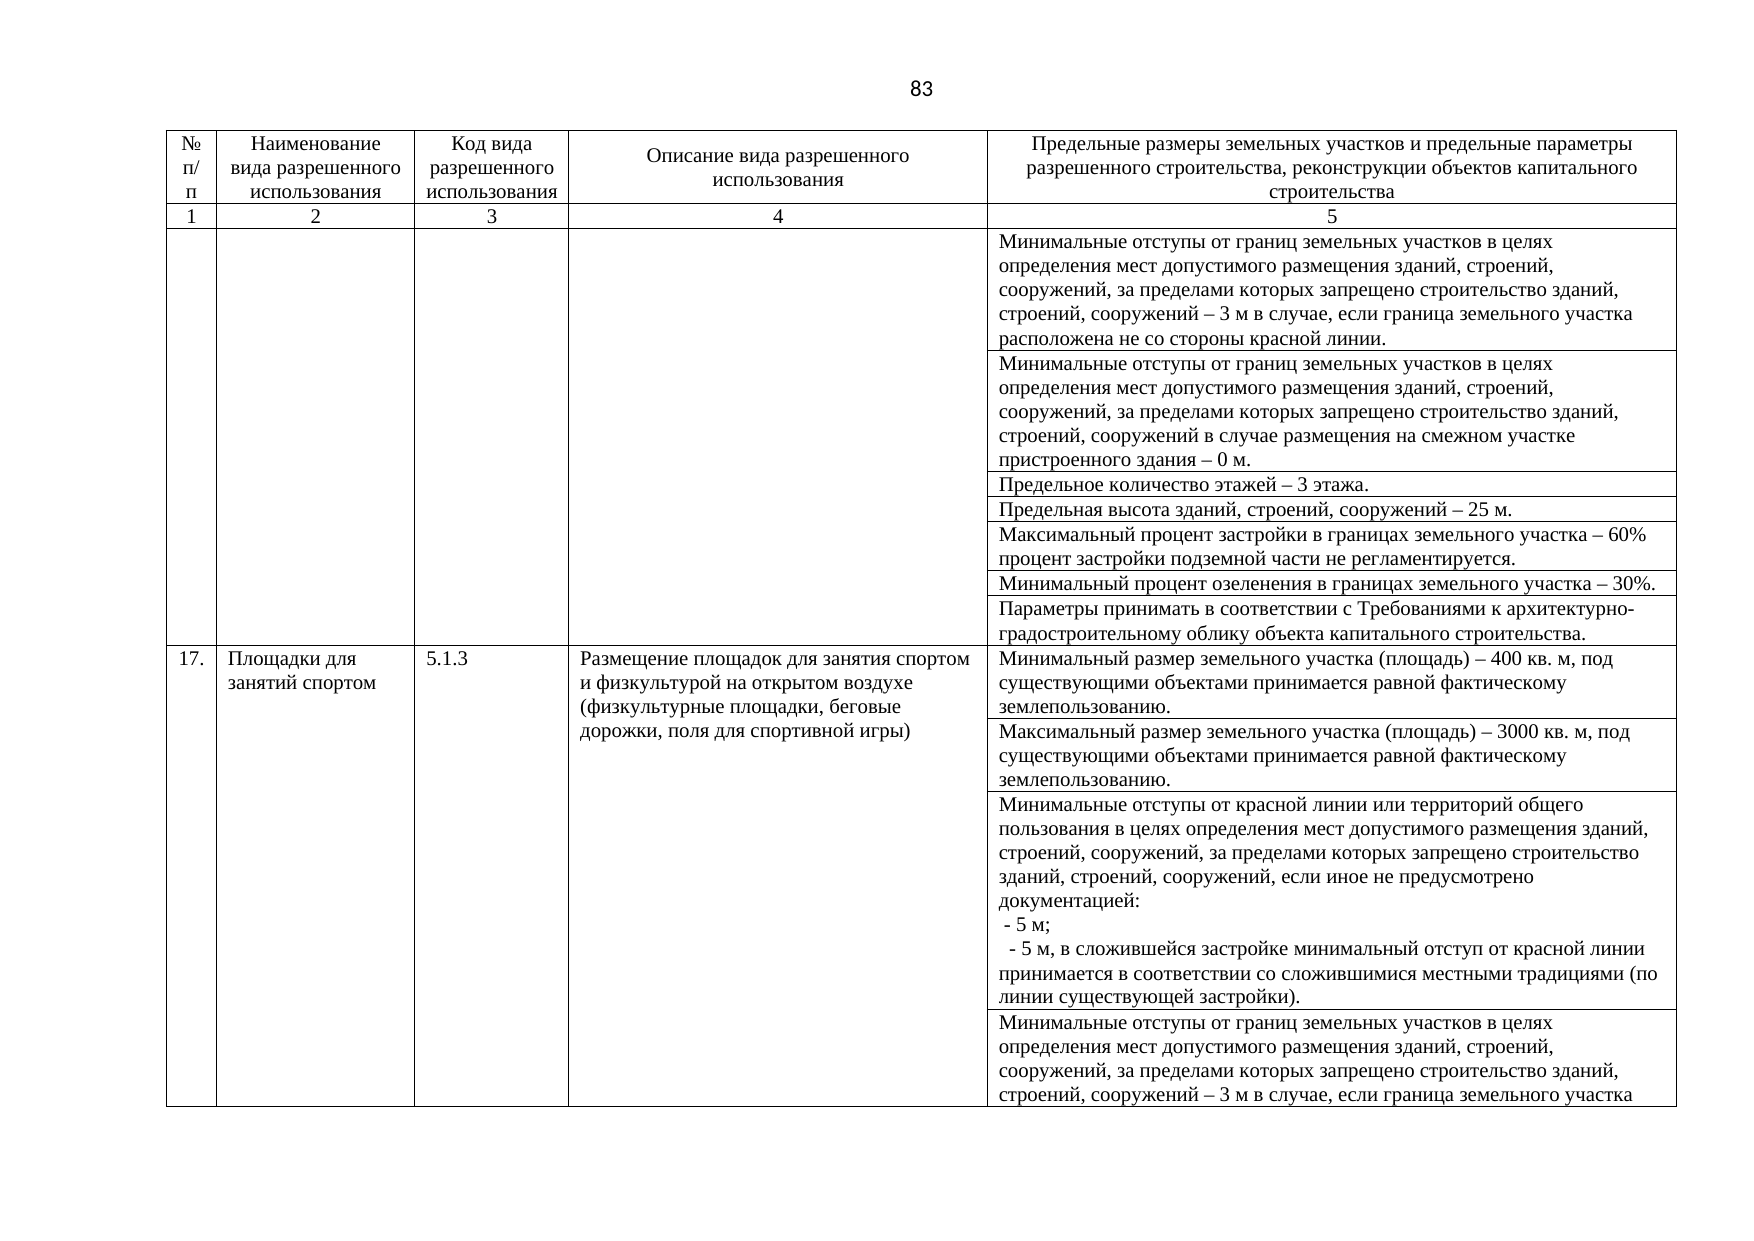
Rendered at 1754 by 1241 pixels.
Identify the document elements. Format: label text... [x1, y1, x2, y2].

table_cell Максимальный процент застройки в границах земельного участка – 60% процент застройки подземной части не регламентируется. [988, 522, 1676, 570]
table_cell 3 [415, 204, 568, 228]
table_cell Минимальные отступы от границ земельных участков в целях определения мест допустимого размещения зданий, строений, сооружений, за пределами которых запрещено строительство зданий, строений, сооружений в случае размещения на смежном участке пристроенного здания – 0 м. [988, 351, 1676, 471]
table_cell Площадки для занятий спортом [217, 646, 414, 1106]
table_cell 2 [217, 204, 414, 228]
table_cell 5 [988, 204, 1676, 228]
table_cell Размещение площадок для занятия спортом и физкультурой на открытом воздухе (физкультурные площадки, беговые дорожки, поля для спортивной игры) [569, 646, 987, 1106]
table_header Предельные размеры земельных участков и предельные параметры разрешенного строительства, реконструкции объектов капитального строительства [988, 131, 1676, 203]
table_cell Минимальный размер земельного участка (площадь) – 400 кв. м, под существующими объектами принимается равной фактическому землепользованию. [988, 646, 1676, 718]
table_header № п/п [167, 131, 216, 203]
table_cell Минимальный процент озеленения в границах земельного участка – 30%. [988, 571, 1676, 595]
table_header Наименование вида разрешенного использования [217, 131, 414, 203]
table_cell Предельное количество этажей – 3 этажа. [988, 472, 1676, 496]
table_cell 5.1.3 [415, 646, 568, 1106]
table_cell Предельная высота зданий, строений, сооружений – 25 м. [988, 497, 1676, 521]
table_cell 4 [569, 204, 987, 228]
table_cell 1 [167, 204, 216, 228]
table_cell Минимальные отступы от красной линии или территорий общего пользования в целях определения мест допустимого размещения зданий, строений, сооружений, за пределами которых запрещено строительство зданий, строений, сооружений, если иное не предусмотрено документацией: - 5 м; - 5 м, в сложившейся застройке минимальный отступ от красной линии принимается в соответствии со сложившимися местными традициями (по линии существующей застройки). [988, 792, 1676, 1008]
table_cell Параметры принимать в соответствии с Требованиями к архитектурно-градостроительному облику объекта капитального строительства. [988, 596, 1676, 644]
table_header Описание вида разрешенного использования [569, 131, 987, 203]
table_cell 17. [167, 646, 216, 1106]
table_cell Максимальный размер земельного участка (площадь) – 3000 кв. м, под существующими объектами принимается равной фактическому землепользованию. [988, 719, 1676, 791]
table_header Код вида разрешенного использования [415, 131, 568, 203]
